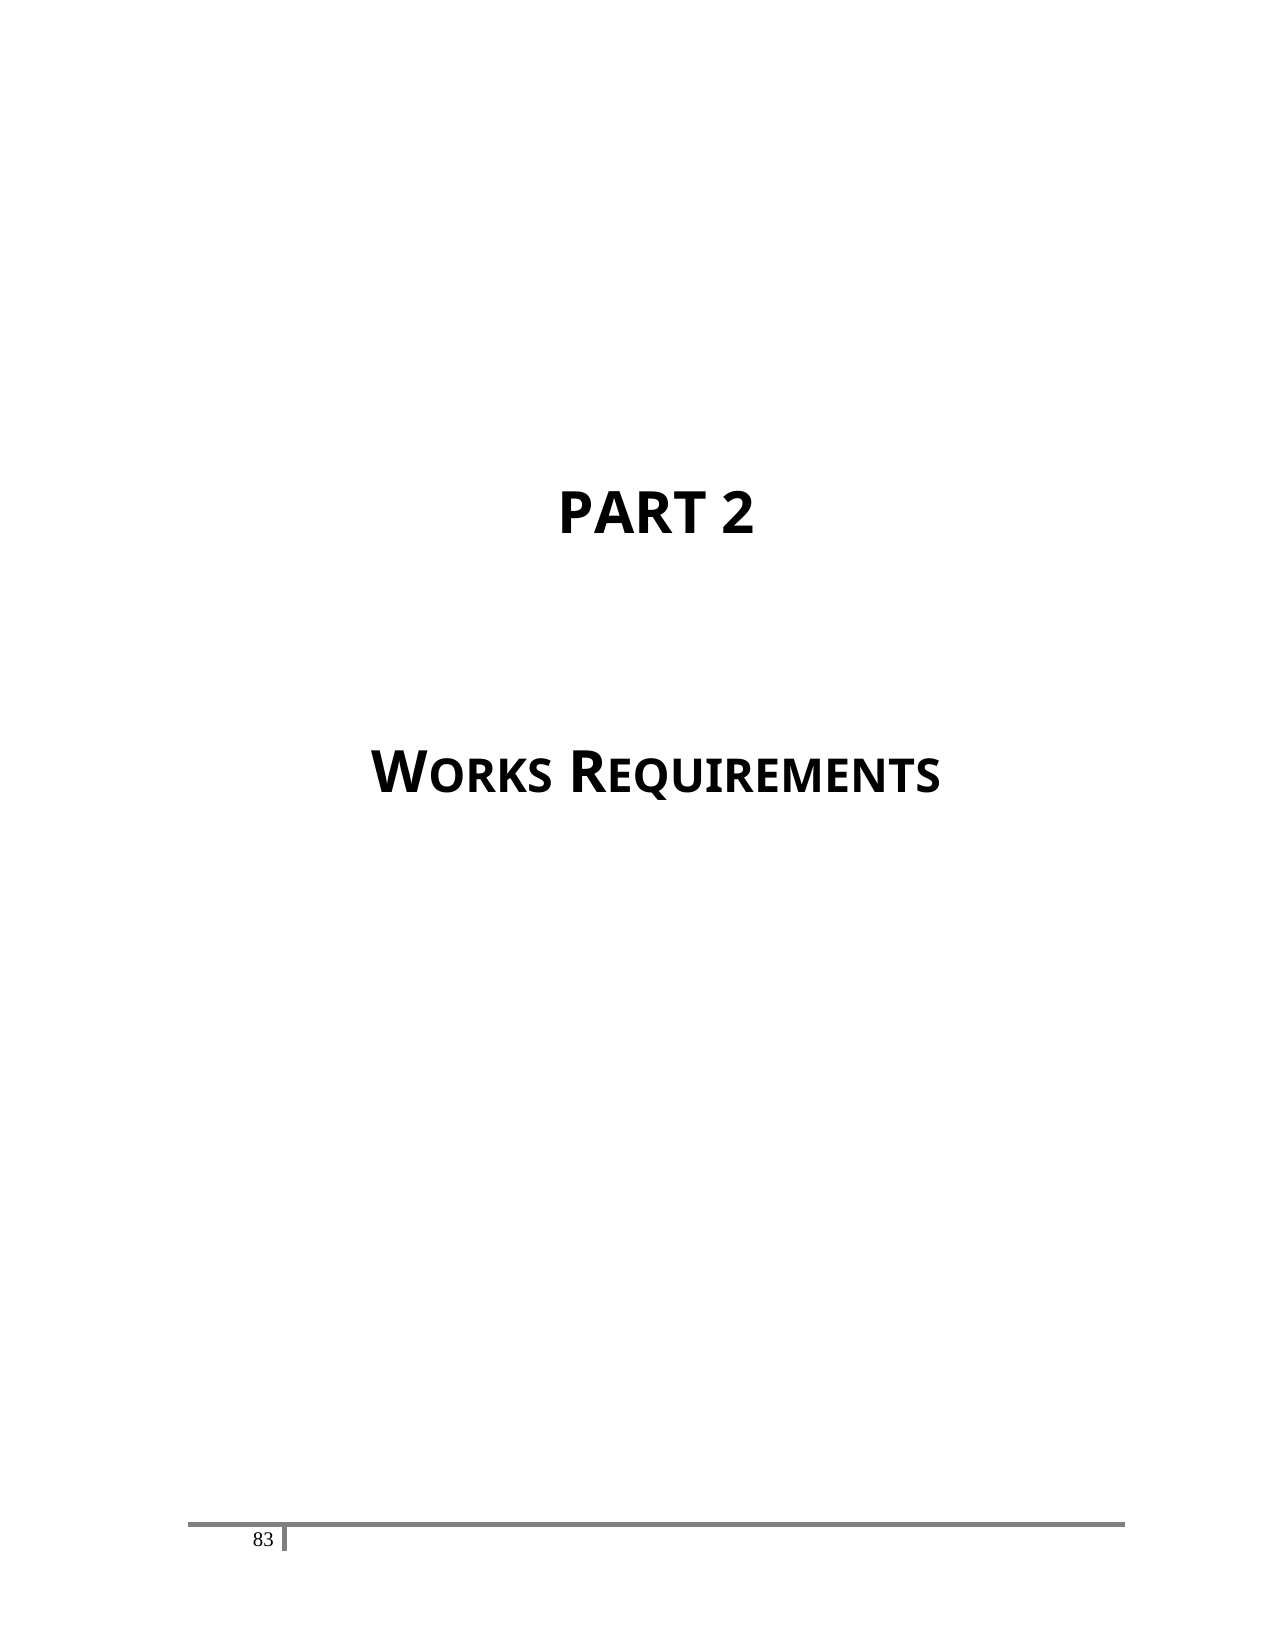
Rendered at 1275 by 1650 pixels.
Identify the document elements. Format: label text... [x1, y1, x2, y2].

text Works Requirements [187, 730, 1125, 809]
text PART 2 [187, 471, 1125, 550]
